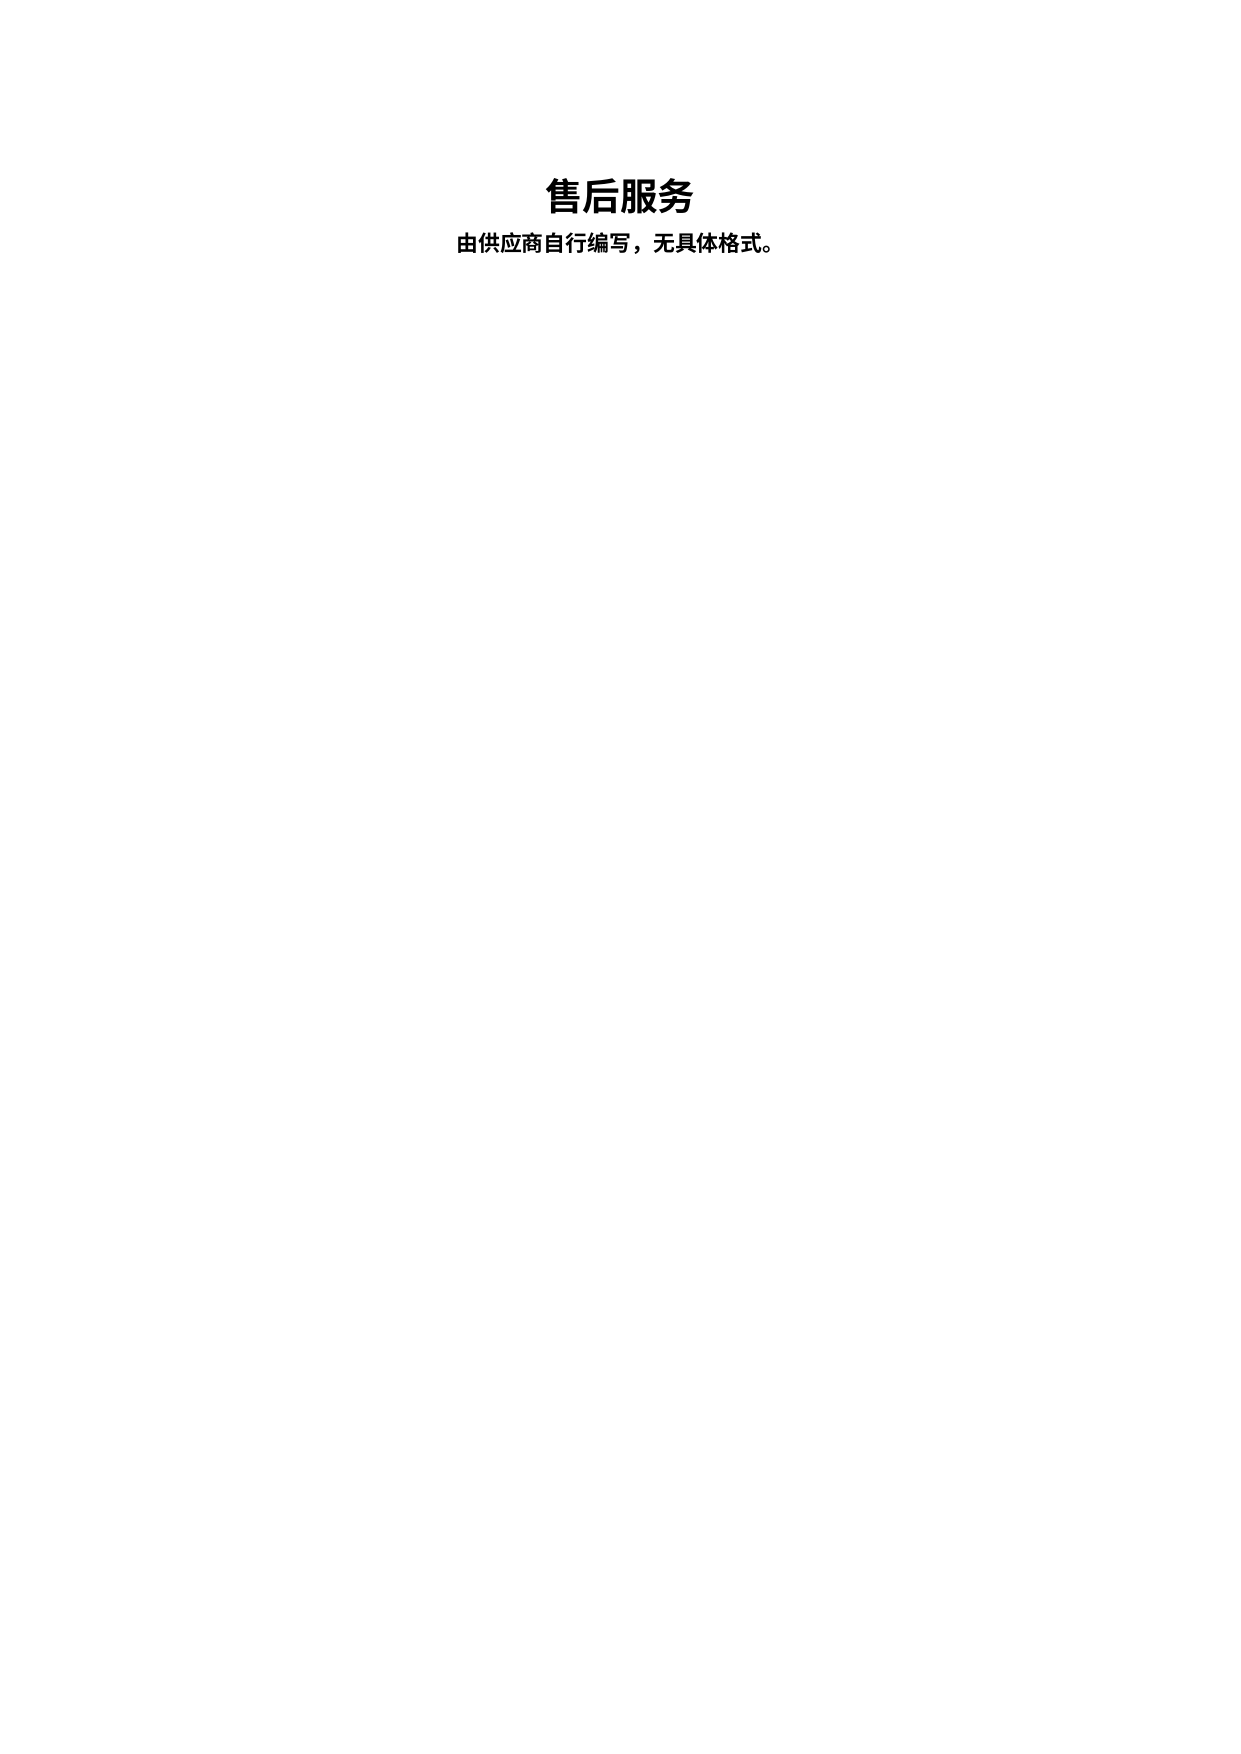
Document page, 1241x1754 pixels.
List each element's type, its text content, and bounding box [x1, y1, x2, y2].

text 由供应商自行编写，无具体格式。 [187, 227, 1053, 259]
text 售后服务 [187, 162, 1053, 227]
